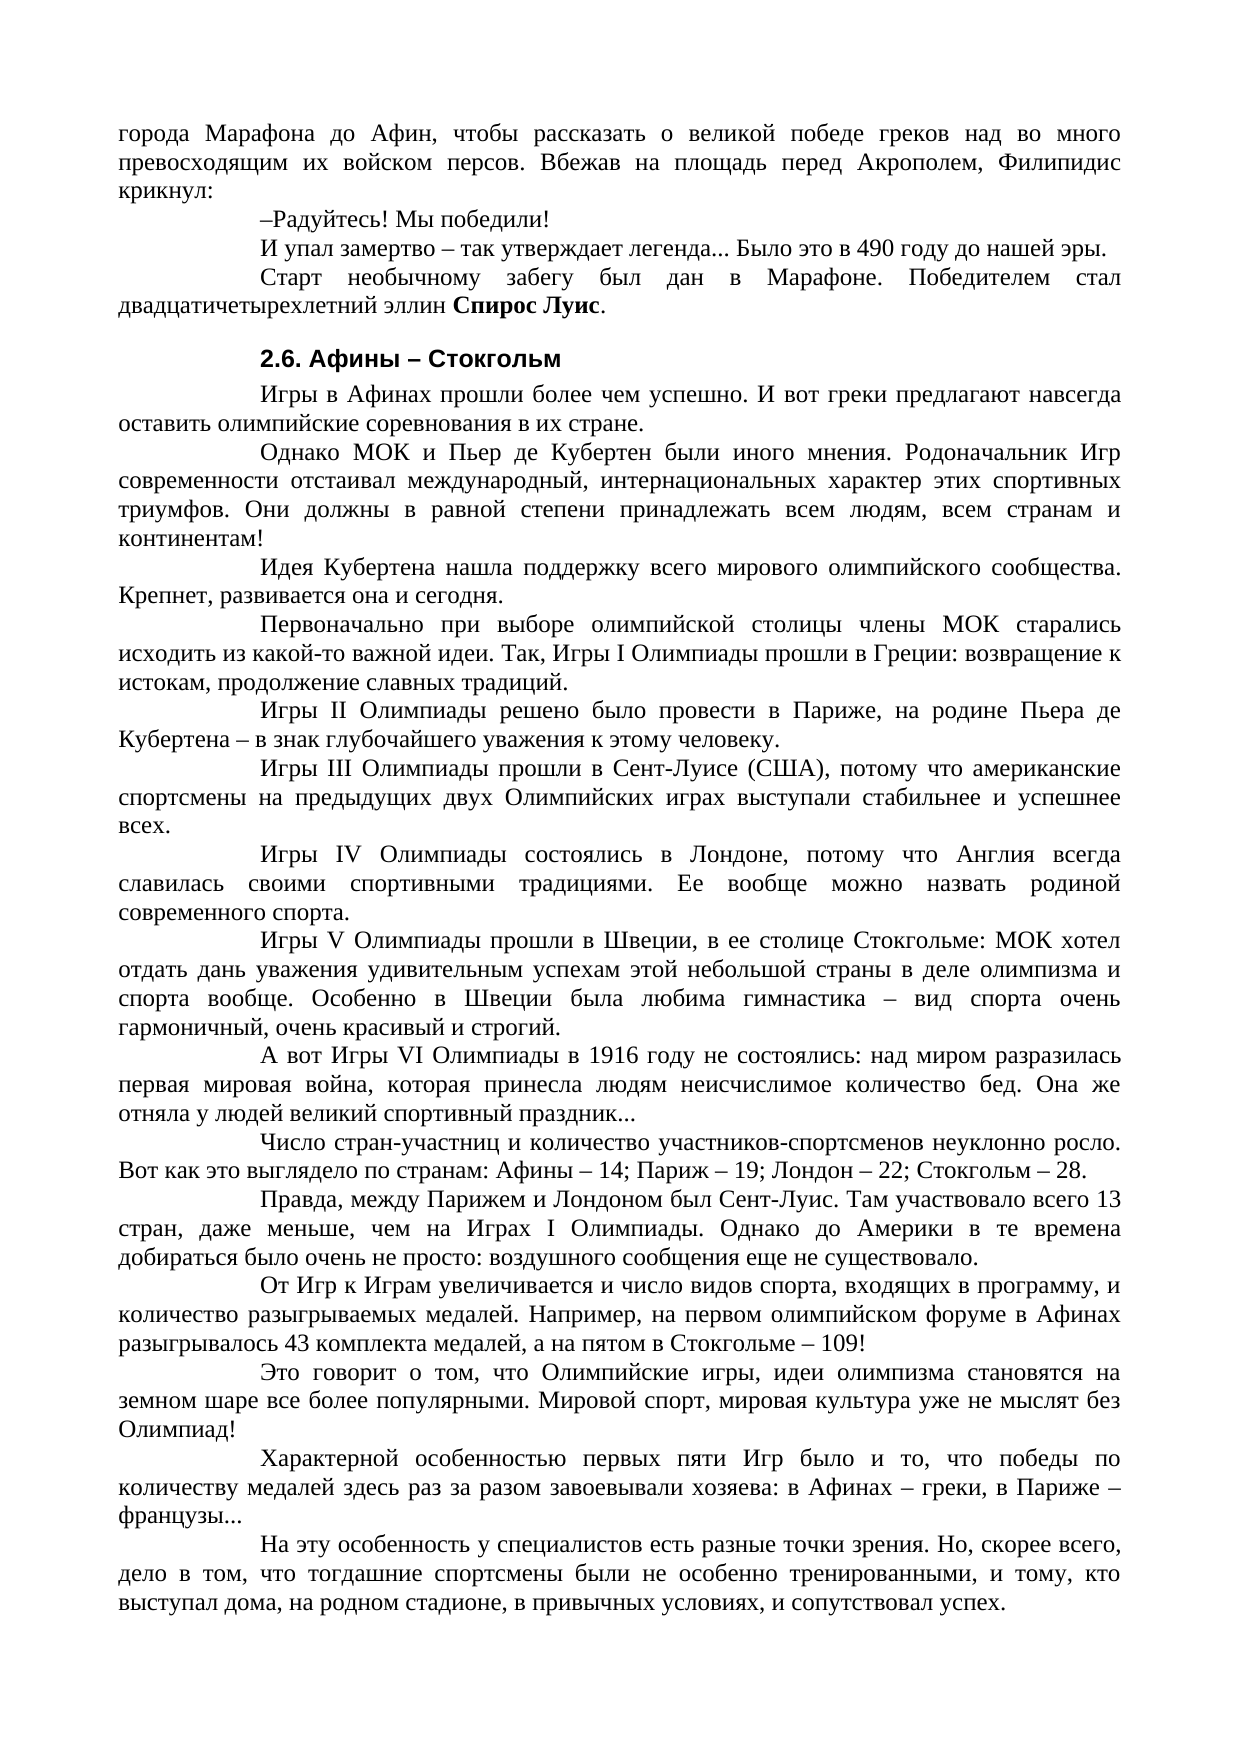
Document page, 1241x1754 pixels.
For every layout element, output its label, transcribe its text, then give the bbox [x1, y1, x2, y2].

text На эту особенность у специалистов есть разные точки зрения. Но, скорее всего, дело в том, что тогдашние спортсмены были не особенно тренированными, и тому, кто выступал дома, на родном стадионе, в привычных условиях, и сопутствовал успех. [118, 1529, 1122, 1616]
text Старт необычному забегу был дан в Марафоне. Победителем стал двадцатичетырехлетний эллин Спирос Луис. [118, 262, 1122, 319]
text И упал замертво – так утверждает легенда... Было это в 490 году до нашей эры. [118, 233, 1122, 262]
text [118, 118, 1122, 204]
text Характерной особенностью первых пяти Игр было и то, что победы по количеству медалей здесь раз за разом завоевывали хозяева: в Афинах – греки, в Париже – французы... [118, 1443, 1122, 1529]
text Игры V Олимпиады прошли в Швеции, в ее столице Стокгольме: МОК хотел отдать дань уважения удивительным успехам этой небольшой страны в деле олимпизма и спорта вообще. Особенно в Швеции была любима гимнастика – вид спорта очень гармоничный, очень красивый и строгий. [118, 926, 1122, 1041]
subtitle 2.6. Афины – Стокгольм [118, 344, 1122, 373]
text Число стран-участниц и количество участников-спортсменов неуклонно росло. Вот как это выглядело по странам: Афины – 14; Париж – 19; Лондон – 22; Стокгольм – 28. [118, 1127, 1122, 1184]
text От Игр к Играм увеличивается и число видов спорта, входящих в программу, и количество разыгрываемых медалей. Например, на первом олимпийском форуме в Афинах разыгрывалось 43 комплекта медалей, а на пятом в Стокгольме – 109! [118, 1271, 1122, 1357]
text Идея Кубертена нашла поддержку всего мирового олимпийского сообщества. Крепнет, развивается она и сегодня. [118, 552, 1122, 609]
text Однако МОК и Пьер де Кубертен были иного мнения. Родоначальник Игр современности отстаивал международный, интернациональных характер этих спортивных триумфов. Они должны в равной степени принадлежать всем людям, всем странам и континентам! [118, 437, 1122, 552]
text Игры II Олимпиады решено было провести в Париже, на родине Пьера де Кубертена – в знак глубочайшего уважения к этому человеку. [118, 696, 1122, 753]
text Игры IV Олимпиады состоялись в Лондоне, потому что Англия всегда славилась своими спортивными традициями. Ее вообще можно назвать родиной современного спорта. [118, 839, 1122, 926]
text –Радуйтесь! Мы победили! [118, 204, 1122, 233]
text Первоначально при выборе олимпийской столицы члены МОК старались исходить из какой-то важной идеи. Так, Игры I Олимпиады прошли в Греции: возвращение к истокам, продолжение славных традиций. [118, 609, 1122, 696]
text Это говорит о том, что Олимпийские игры, идеи олимпизма становятся на земном шаре все более популярными. Мировой спорт, мировая культура уже не мыслят без Олимпиад! [118, 1357, 1122, 1443]
text А вот Игры VI Олимпиады в 1916 году не состоялись: над миром разразилась первая мировая война, которая принесла людям неисчислимое количество бед. Она же отняла у людей великий спортивный праздник... [118, 1041, 1122, 1127]
text Игры в Афинах прошли более чем успешно. И вот греки предлагают навсегда оставить олимпийские соревнования в их стране. [118, 379, 1122, 437]
text Правда, между Парижем и Лондоном был Сент-Луис. Там участвовало всего 13 стран, даже меньше, чем на Играх I Олимпиады. Однако до Америки в те времена добираться было очень не просто: воздушного сообщения еще не существовало. [118, 1184, 1122, 1271]
text Игры III Олимпиады прошли в Сент-Луисе (США), потому что американские спортсмены на предыдущих двух Олимпийских играх выступали стабильнее и успешнее всех. [118, 753, 1122, 839]
